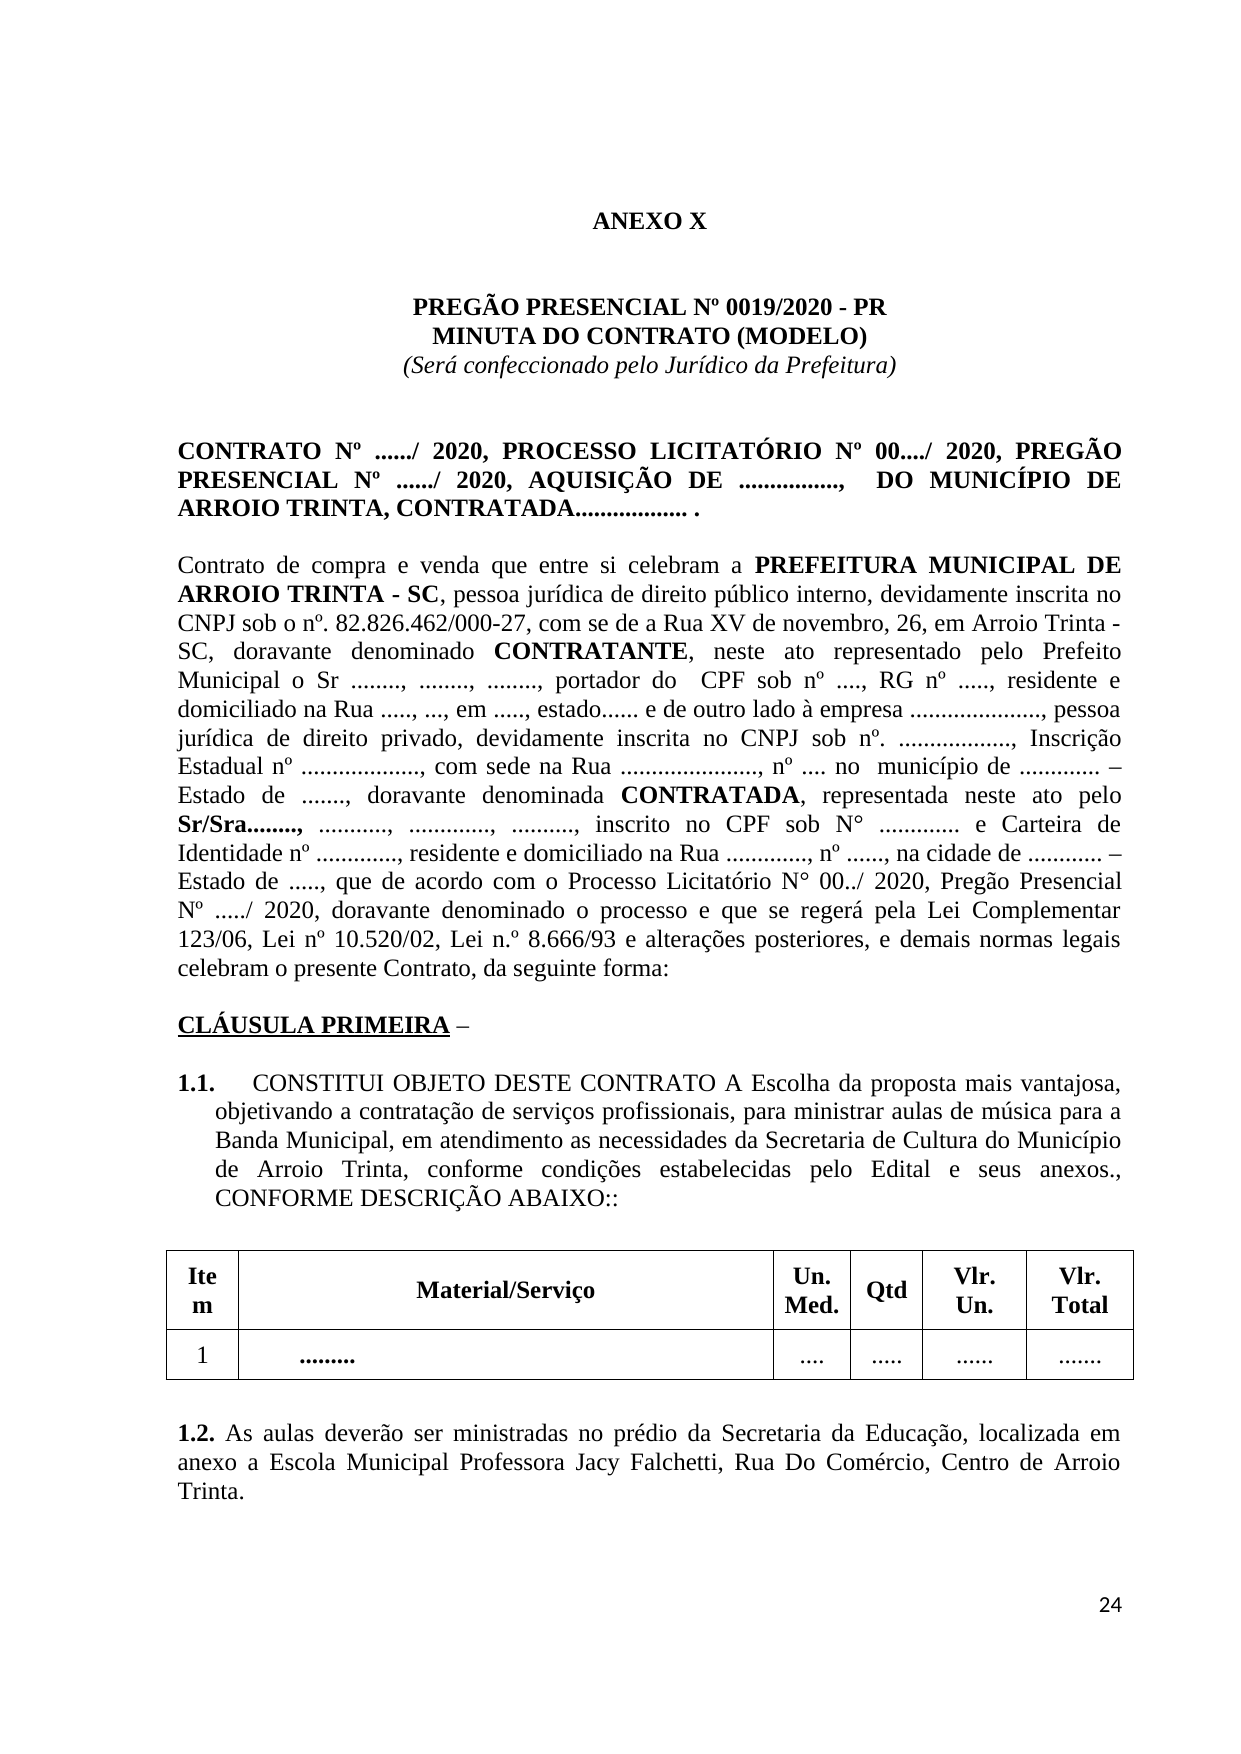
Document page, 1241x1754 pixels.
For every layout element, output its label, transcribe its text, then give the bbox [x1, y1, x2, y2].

list CONSTITUI OBJETO DESTE CONTRATO A Escolha da proposta mais vantajosa, objetivando a contratação de serviços profissionais, para ministrar aulas de música para a Banda Municipal, em atendimento as necessidades da Secretaria de Cultura do Município de Arroio Trinta, conforme condições estabelecidas pelo Edital e seus anexos., CONFORME DESCRIÇÃO ABAIXO:: [177, 1068, 1122, 1211]
table_cell .... [774, 1330, 850, 1378]
text CLÁUSULA PRIMEIRA – [177, 1010, 1122, 1039]
text CONTRATO Nº ....../ 2020, PROCESSO LICITATÓRIO Nº 00..../ 2020, PREGÃO PRESENCIAL Nº ....../ 2020, AQUISIÇÃO DE ................, DO MUNICÍPIO DE ARROIO TRINTA, CONTRATADA.................. . [177, 436, 1122, 522]
table_header Vlr. Total [1027, 1251, 1133, 1329]
text (Será confeccionado pelo Jurídico da Prefeitura) [177, 350, 1122, 378]
table_cell ..... [851, 1330, 922, 1378]
text PREGÃO PRESENCIAL Nº 0019/2020 - PR [177, 292, 1122, 321]
table_cell ......... [239, 1330, 773, 1378]
table_cell ...... [923, 1330, 1026, 1378]
table_header Un. Med. [774, 1251, 850, 1329]
text ANEXO X [177, 206, 1122, 235]
text Contrato de compra e venda que entre si celebram a PREFEITURA MUNICIPAL DE ARROIO TRINTA - SC, pessoa jurídica de direito público interno, devidamente inscrita no CNPJ sob o nº. 82.826.462/000-27, com se de a Rua XV de novembro, 26, em Arroio Trinta - SC, doravante denominado CONTRATANTE, neste ato representado pelo Prefeito Municipal o Sr ........, ........, ........, portador do CPF sob nº ...., RG nº ....., residente e domiciliado na Rua ....., ..., em ....., estado...... e de outro lado à empresa ....................., pessoa jurídica de direito privado, devidamente inscrita no CNPJ sob nº. .................., Inscrição Estadual nº ..................., com sede na Rua ......................, nº .... no município de ............. – Estado de ......., doravante denominada CONTRATADA, representada neste ato pelo Sr/Sra........, ..........., ............., .........., inscrito no CPF sob N° ............. e Carteira de Identidade nº ............., residente e domiciliado na Rua ............., nº ......, na cidade de ............ – Estado de ....., que de acordo com o Processo Licitatório N° 00../ 2020, Pregão Presencial Nº ...../ 2020, doravante denominado o processo e que se regerá pela Lei Complementar 123/06, Lei nº 10.520/02, Lei n.º 8.666/93 e alterações posteriores, e demais normas legais celebram o presente Contrato, da seguinte forma: [177, 550, 1122, 981]
table_header Qtd [851, 1251, 922, 1329]
text 1.2. As aulas deverão ser ministradas no prédio da Secretaria da Educação, localizada em anexo a Escola Municipal Professora Jacy Falchetti, Rua Do Comércio, Centro de Arroio Trinta. [177, 1418, 1122, 1504]
table_header Vlr. Un. [923, 1251, 1026, 1329]
table_cell 1 [167, 1330, 238, 1378]
table_header Item [167, 1251, 238, 1329]
table_header Material/Serviço [239, 1251, 773, 1329]
table_cell ....... [1027, 1330, 1133, 1378]
text MINUTA DO CONTRATO (MODELO) [177, 321, 1122, 350]
